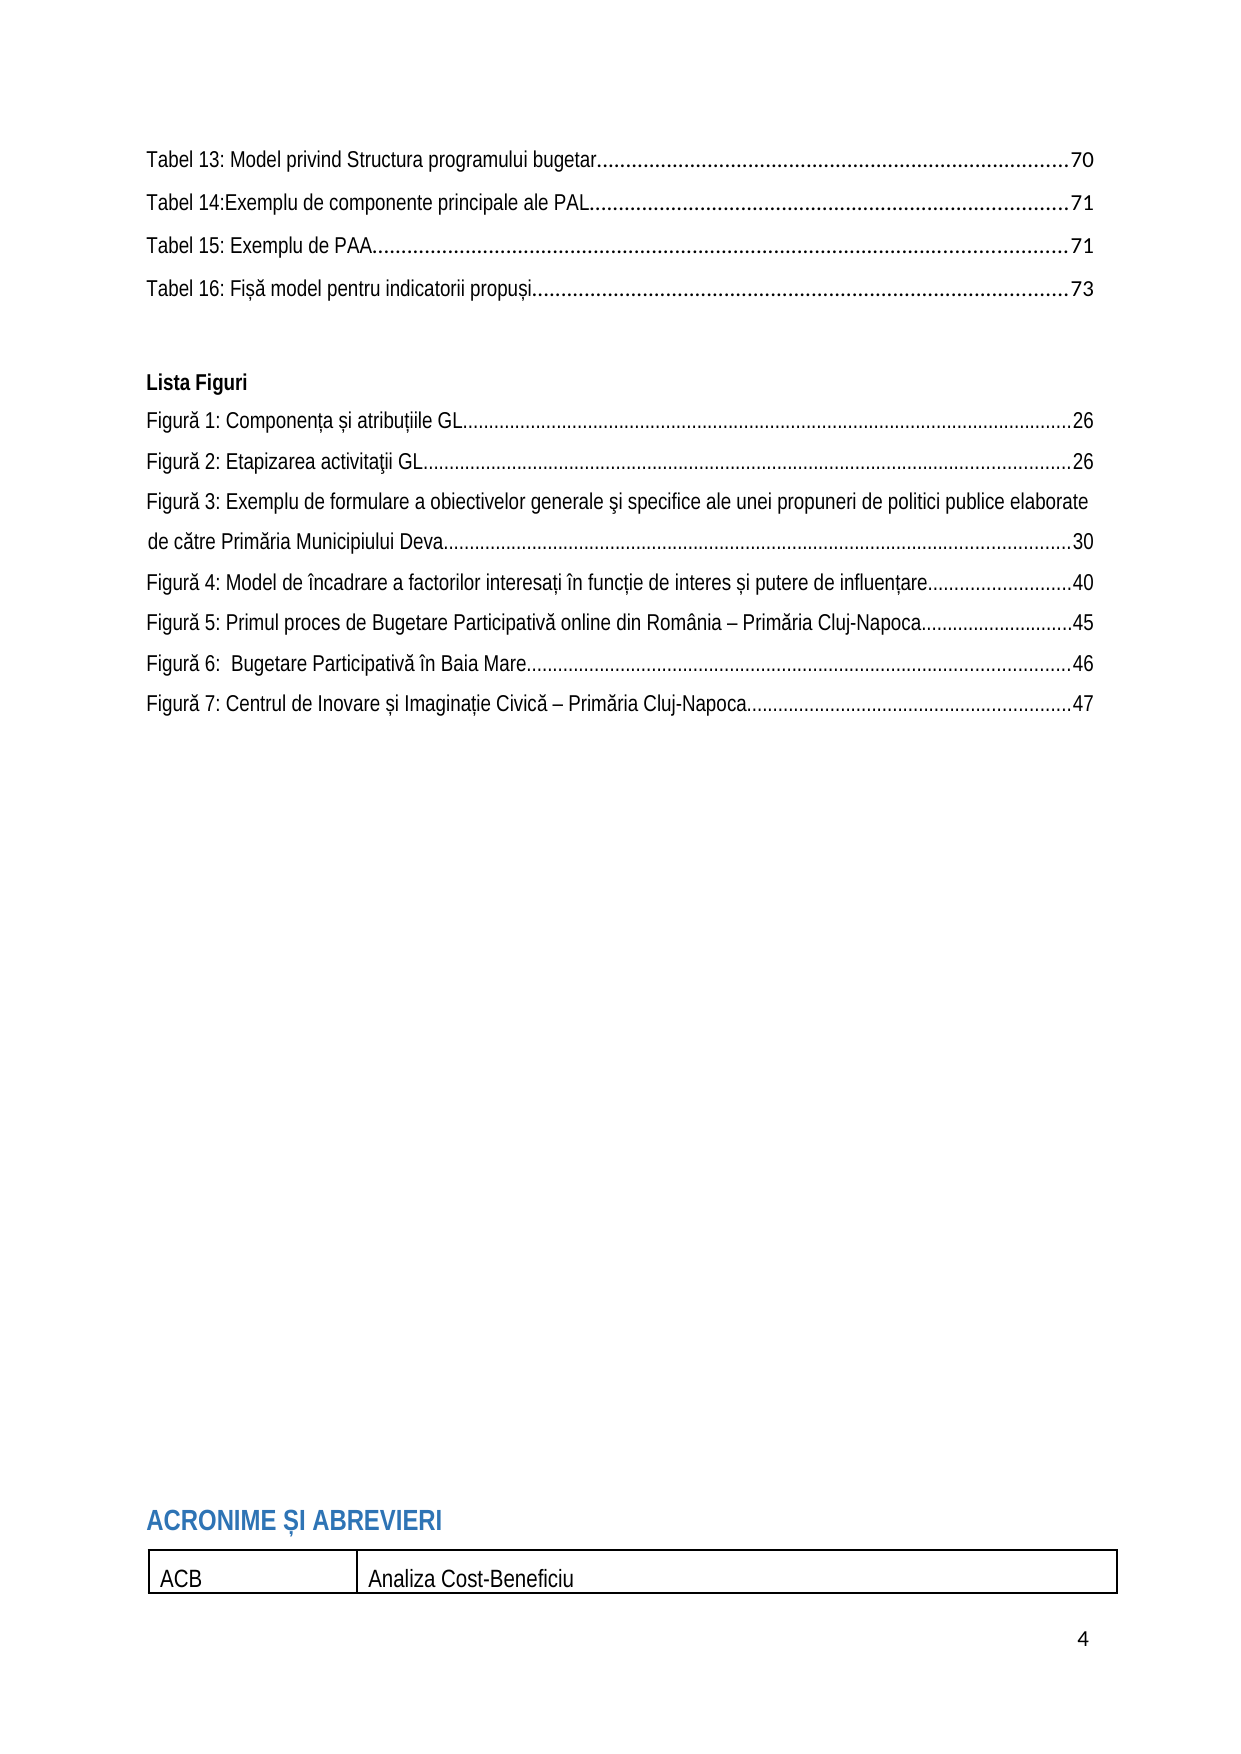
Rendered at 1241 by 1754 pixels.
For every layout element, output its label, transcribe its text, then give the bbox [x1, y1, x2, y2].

text Tabel 15: Exemplu de PAA 71 [146, 232, 1089, 259]
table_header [358, 1551, 1116, 1592]
text Figură 4: Model de încadrare a factorilor interesați în funcție de interes și putere de influențare 40 [146, 569, 1089, 595]
text Figură 5: Primul proces de Bugetare Participativă online din România – Primăria Cluj-Napoca 45 [146, 609, 1089, 636]
text Figură 2: Etapizarea activitaţii GL 26 [146, 448, 1089, 474]
text Lista Figuri [146, 368, 1089, 395]
text Figură 6: Bugetare Participativă în Baia Mare 46 [146, 650, 1089, 676]
subtitle ACRONIME ȘI ABREVIERI [146, 1503, 1089, 1537]
text Figură 7: Centrul de Inovare și Imaginație Civică – Primăria Cluj-Napoca 47 [146, 690, 1089, 717]
text Tabel 16: Fișă model pentru indicatorii propuși 73 [146, 274, 1089, 303]
text Figură 1: Componența și atribuțiile GL 26 [146, 407, 1089, 434]
text Figură 3: Exemplu de formulare a obiectivelor generale şi specifice ale unei propuneri de politici publice elaborate de către Primăria Municipiului Deva 30 [146, 488, 1089, 555]
text Tabel 13: Model privind Structura programului bugetar 70 [146, 146, 1089, 173]
text Tabel 14:Exemplu de componente principale ale PAL 71 [146, 188, 1089, 217]
table_header ACB [150, 1551, 356, 1592]
